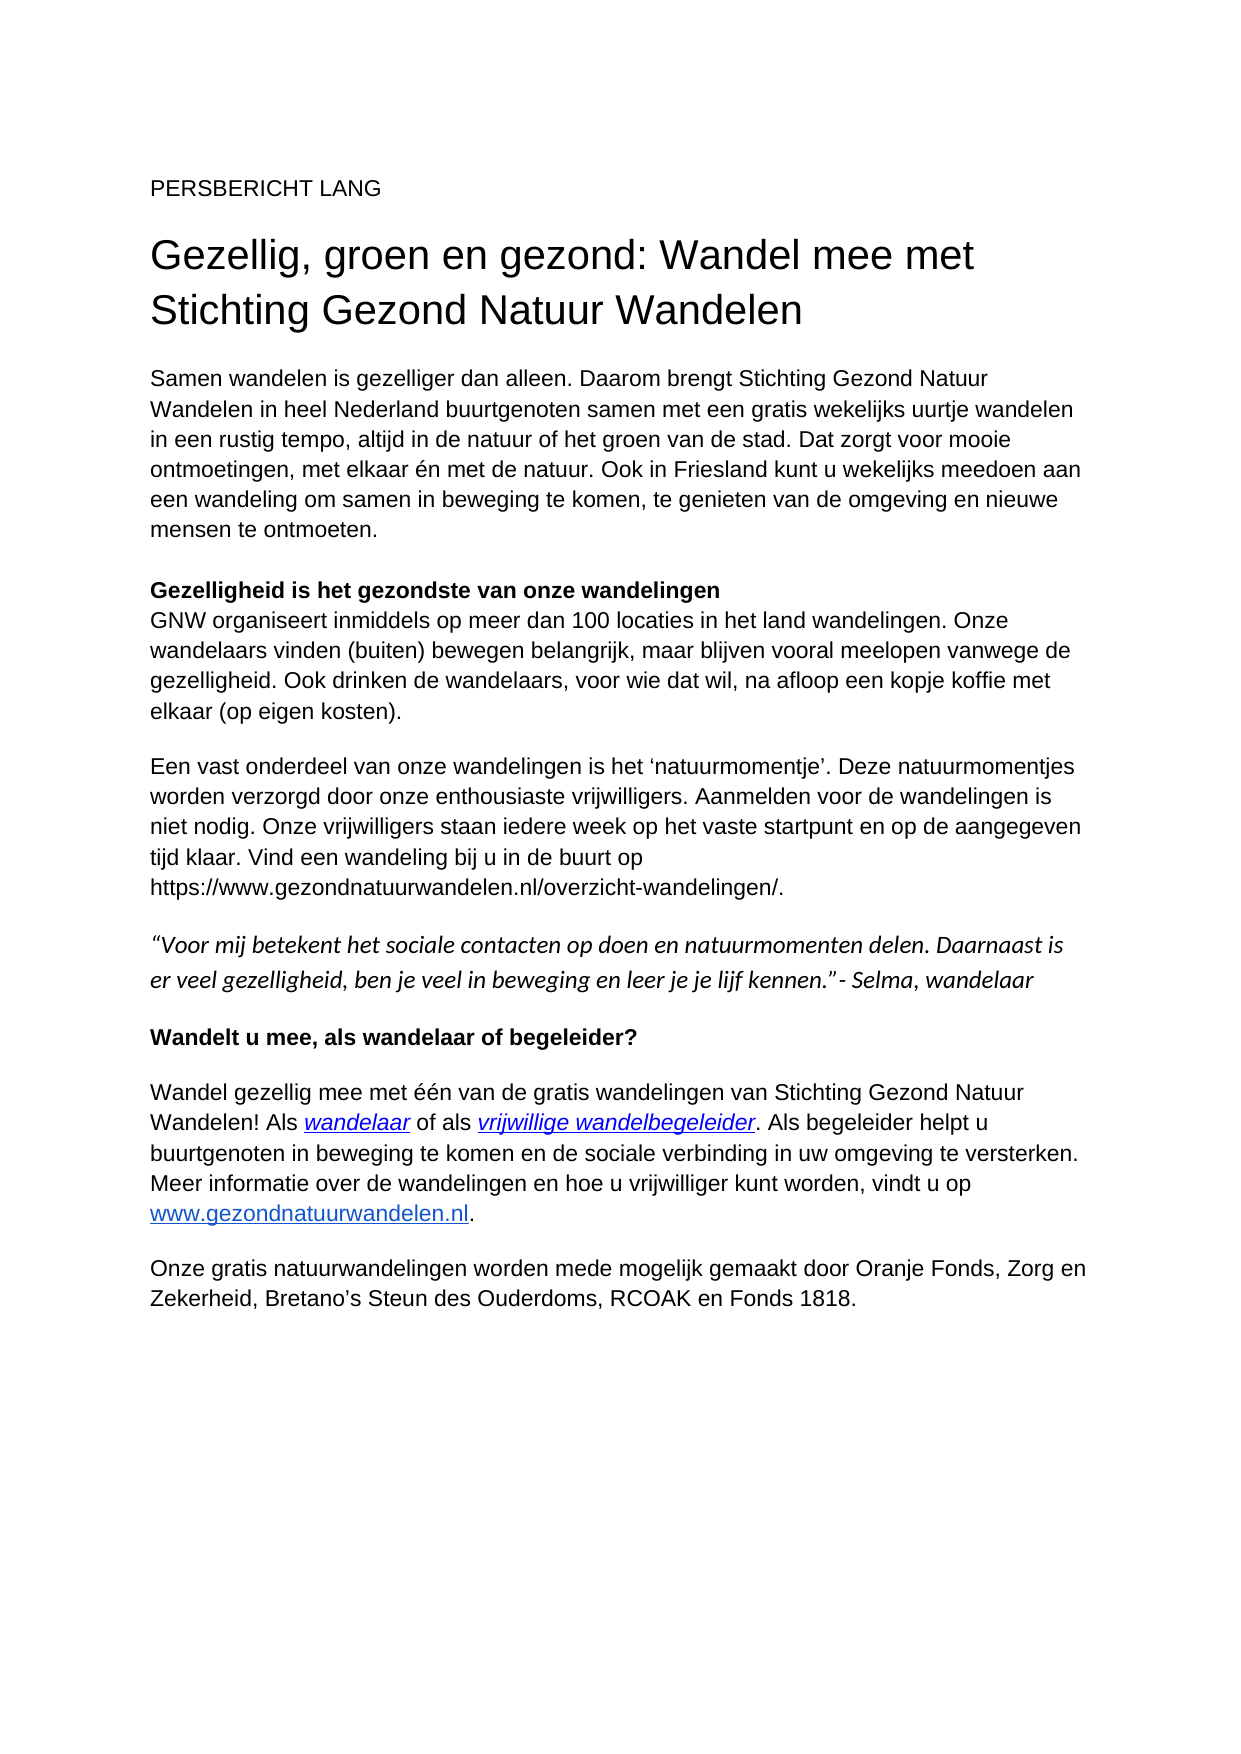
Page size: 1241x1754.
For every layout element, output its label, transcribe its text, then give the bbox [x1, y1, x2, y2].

text PERSBERICHT LANG [150, 175, 1090, 201]
text Een vast onderdeel van onze wandelingen is het ‘natuurmomentje’. Deze natuurmomentjes worden verzorgd door onze enthousiaste vrijwilligers. Aanmelden voor de wandelingen is niet nodig. Onze vrijwilligers staan iedere week op het vaste startpunt en op de aangegeven tijd klaar. Vind een wandeling bij u in de buurt op https://www.gezondnatuurwandelen.nl/overzicht-wandelingen/. [150, 753, 1090, 900]
text Wandel gezellig mee met één van de gratis wandelingen van Stichting Gezond Natuur Wandelen! Als wandelaar of als vrijwillige wandelbegeleider. Als begeleider helpt u buurtgenoten in beweging te komen en de sociale verbinding in uw omgeving te versterken. Meer informatie over de wandelingen en hoe u vrijwilliger kunt worden, vindt u op www.gezondnatuurwandelen.nl. [150, 1079, 1090, 1226]
text “Voor mij betekent het sociale contacten op doen en natuurmomenten delen. Daarnaast is er veel gezelligheid, ben je veel in beweging en leer je je lijf kennen.”- Selma, wandelaar [150, 929, 1090, 994]
text Onze gratis natuurwandelingen worden mede mogelijk gemaakt door Oranje Fonds, Zorg en Zekerheid, Bretano’s Steun des Ouderdoms, RCOAK en Fonds 1818. [150, 1255, 1090, 1312]
text Gezelligheid is het gezondste van onze wandelingen GNW organiseert inmiddels op meer dan 100 locaties in het land wandelingen. Onze wandelaars vinden (buiten) bewegen belangrijk, maar blijven vooral meelopen vanwege de gezelligheid. Ook drinken de wandelaars, voor wie dat wil, na afloop een kopje koffie met elkaar (op eigen kosten). [150, 577, 1090, 724]
text Samen wandelen is gezelliger dan alleen. Daarom brengt Stichting Gezond Natuur Wandelen in heel Nederland buurtgenoten samen met een gratis wekelijks uurtje wandelen in een rustig tempo, altijd in de natuur of het groen van de stad. Dat zorgt voor mooie ontmoetingen, met elkaar én met de natuur. Ook in Friesland kunt u wekelijks meedoen aan een wandeling om samen in beweging te komen, te genieten van de omgeving en nieuwe mensen te ontmoeten. [150, 365, 1090, 543]
text Wandelt u mee, als wandelaar of begeleider? [150, 1024, 1090, 1050]
subtitle Gezellig, groen en gezond: Wandel mee met Stichting Gezond Natuur Wandelen [150, 230, 1090, 333]
